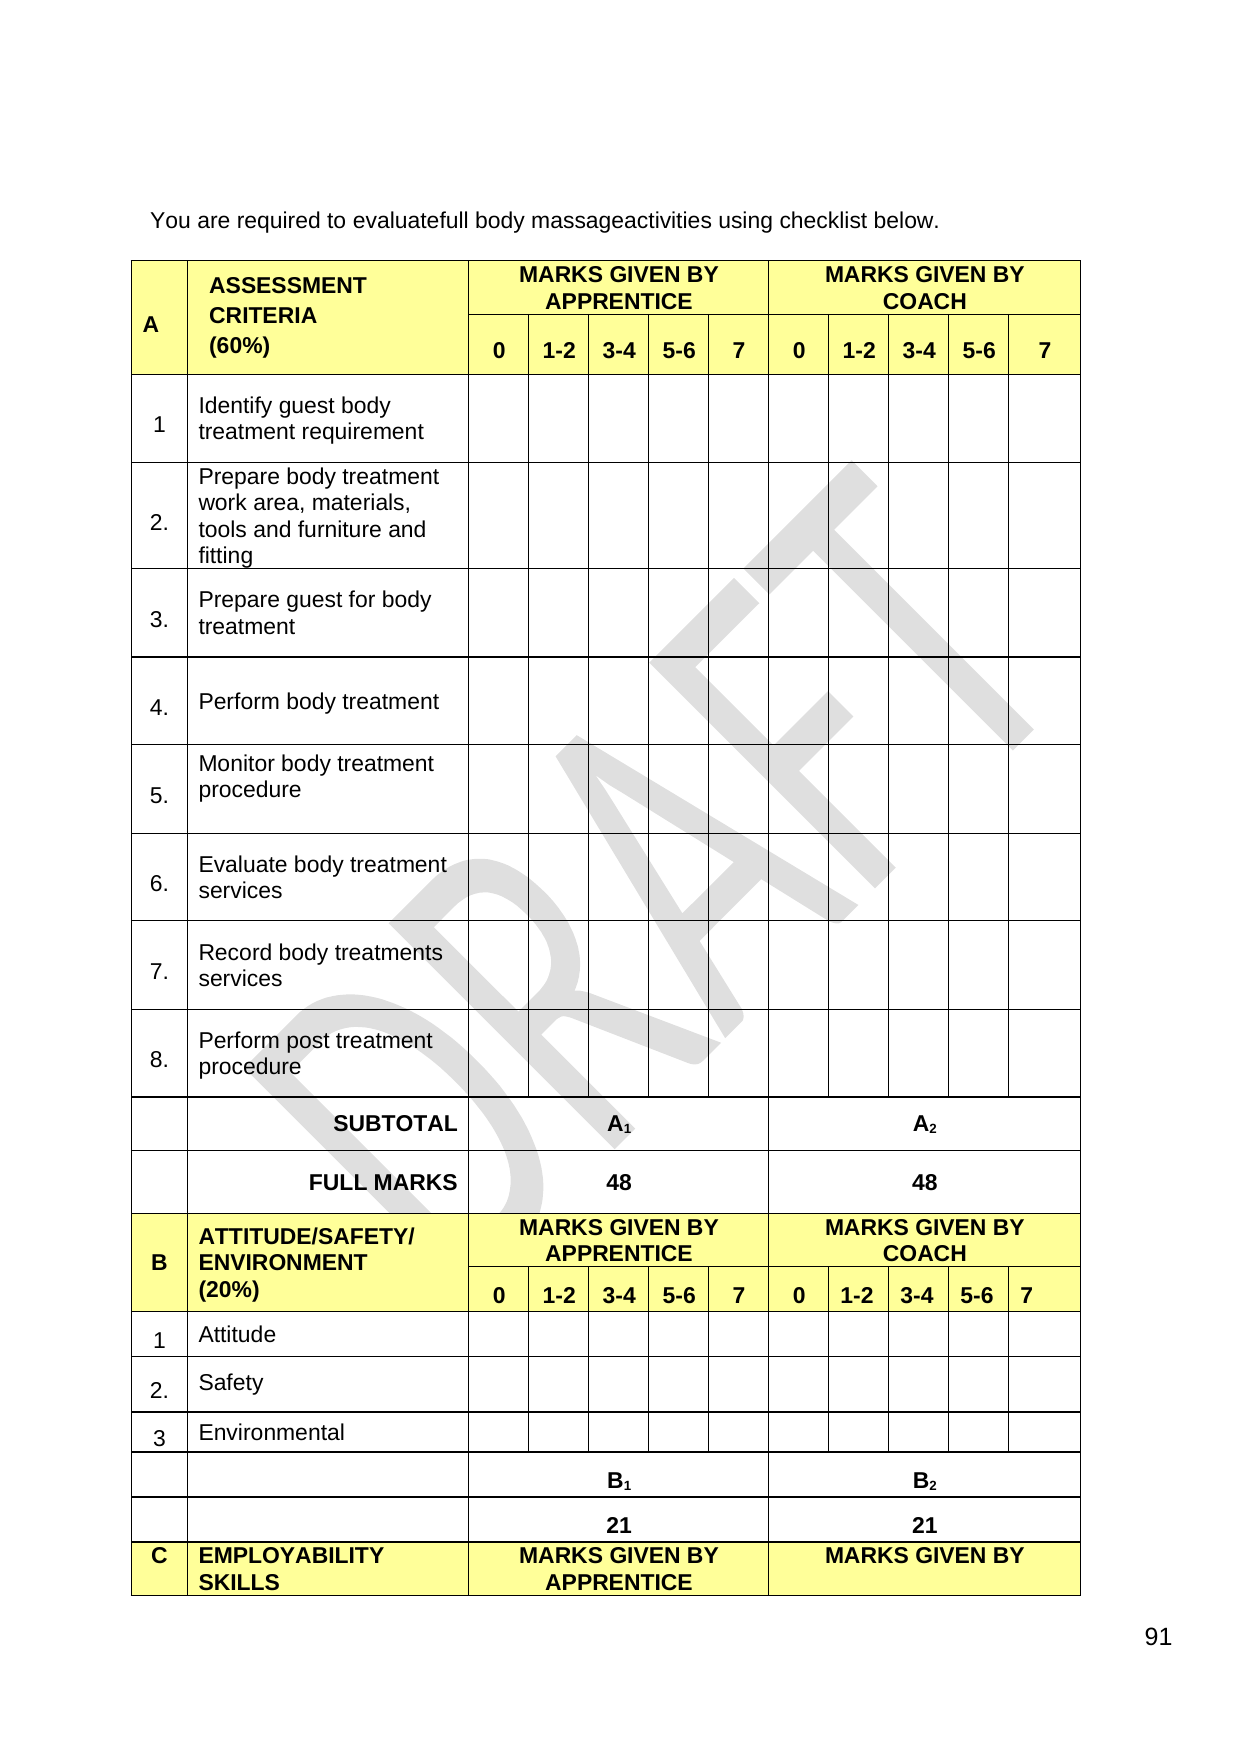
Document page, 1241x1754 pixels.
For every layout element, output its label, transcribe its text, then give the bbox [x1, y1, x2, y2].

table_cell 48 [469, 1151, 768, 1212]
table_cell [649, 834, 708, 920]
table_cell [769, 1312, 828, 1356]
table_cell [1009, 1357, 1080, 1411]
table_cell 1-2 [829, 315, 888, 374]
table_cell [949, 921, 1008, 1008]
table_cell [769, 569, 828, 656]
table_cell [589, 463, 648, 568]
table_cell [889, 834, 948, 920]
table_cell [469, 1312, 528, 1356]
table_cell [949, 569, 1008, 656]
table_cell 3-4 [589, 315, 648, 374]
table_cell [889, 1312, 948, 1356]
table_cell MARKS GIVEN BY COACH [769, 1214, 1080, 1266]
table_cell [889, 745, 948, 832]
table_cell [469, 745, 528, 832]
table_cell [889, 1357, 948, 1411]
table_cell 0 [769, 315, 828, 374]
table_cell [709, 1312, 768, 1356]
table_cell [829, 921, 888, 1008]
table_cell 5. [132, 745, 187, 832]
table_cell [589, 1413, 648, 1451]
table_header A [132, 261, 187, 374]
table_cell [709, 658, 768, 744]
table_cell [132, 1453, 187, 1496]
table_cell [889, 658, 948, 744]
table_cell [1009, 569, 1080, 656]
table_cell [709, 1010, 768, 1096]
table_cell [769, 375, 828, 462]
table_cell [529, 1312, 588, 1356]
table_cell [132, 1498, 187, 1541]
table_cell [709, 1413, 768, 1451]
table_cell [829, 834, 888, 920]
table_cell [709, 921, 768, 1008]
table_cell 3-4 [889, 315, 948, 374]
table_cell 3-4 [589, 1267, 648, 1311]
table_cell [649, 658, 708, 744]
table_cell 5-6 [949, 1267, 1008, 1311]
table_cell A1 [469, 1098, 768, 1150]
table_cell [529, 569, 588, 656]
table_cell [889, 1010, 948, 1096]
table_cell [769, 463, 828, 568]
table_cell [949, 658, 1008, 744]
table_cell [769, 1543, 1080, 1595]
table_cell [469, 1357, 528, 1411]
table_cell Environmental [188, 1413, 468, 1451]
table_cell [889, 569, 948, 656]
table_cell 1-2 [529, 1267, 588, 1311]
table_cell [649, 463, 708, 568]
table_cell 0 [469, 315, 528, 374]
table_cell [709, 463, 768, 568]
table_cell [132, 1151, 187, 1212]
table_cell [649, 375, 708, 462]
table_cell 8. [132, 1010, 187, 1096]
table_cell [949, 834, 1008, 920]
table_cell 5-6 [949, 315, 1008, 374]
table_cell Attitude [188, 1312, 468, 1356]
table_cell 0 [469, 1267, 528, 1311]
table_cell [649, 1413, 708, 1451]
table_cell [769, 1010, 828, 1096]
table_cell [769, 1413, 828, 1451]
table_cell 7 [709, 315, 768, 374]
table_cell 0 [769, 1267, 828, 1311]
table_cell [829, 1312, 888, 1356]
table_cell 5-6 [649, 1267, 708, 1311]
table_cell [889, 1413, 948, 1451]
table_cell [529, 921, 588, 1008]
table_cell 3 [132, 1413, 187, 1451]
table_cell [889, 921, 948, 1008]
table_cell [1009, 658, 1080, 744]
text You are required to evaluatefull body massageactivities using checklist below. [150, 207, 1172, 234]
table_cell SUBTOTAL [188, 1098, 468, 1150]
table_cell [589, 569, 648, 656]
table_cell 7 [709, 1267, 768, 1311]
table_cell [649, 745, 708, 832]
table_cell [829, 1413, 888, 1451]
table_cell [949, 1312, 1008, 1356]
table_cell [589, 658, 648, 744]
table_cell [529, 1010, 588, 1096]
table_cell [829, 463, 888, 568]
table_cell [949, 375, 1008, 462]
table_cell [829, 375, 888, 462]
table_cell [949, 1357, 1008, 1411]
table_cell [589, 921, 648, 1008]
table_cell [529, 375, 588, 462]
table_cell [1009, 921, 1080, 1008]
table_cell Prepare body treatment work area, materials, tools and furniture and fitting [188, 463, 468, 568]
table_cell MARKS GIVEN BY APPRENTICE [469, 1214, 768, 1266]
table_cell [589, 834, 648, 920]
table_cell 4. [132, 658, 187, 744]
table_cell 2. [132, 1357, 187, 1411]
table_cell [829, 569, 888, 656]
table_cell A2 [769, 1098, 1080, 1150]
table_cell FULL MARKS [188, 1151, 468, 1212]
table_cell 7. [132, 921, 187, 1008]
table_cell Record body treatments services [188, 921, 468, 1008]
table_cell Monitor body treatment procedure [188, 745, 468, 832]
table_cell 1-2 [829, 1267, 888, 1311]
table_cell [529, 1357, 588, 1411]
table_cell [829, 1010, 888, 1096]
table_cell [949, 745, 1008, 832]
table_cell [589, 1010, 648, 1096]
table_cell [589, 1357, 648, 1411]
table_cell B1 [469, 1453, 768, 1496]
table_cell 2. [132, 463, 187, 568]
table_cell 1 [132, 375, 187, 462]
table_cell B [132, 1214, 187, 1311]
table_cell 6. [132, 834, 187, 920]
table_cell [769, 745, 828, 832]
table_cell Safety [188, 1357, 468, 1411]
table_cell 5-6 [649, 315, 708, 374]
table_cell [589, 745, 648, 832]
table_cell [1009, 375, 1080, 462]
table_cell [469, 463, 528, 568]
table_cell Perform body treatment [188, 658, 468, 744]
table_cell 3-4 [889, 1267, 948, 1311]
table_cell [829, 745, 888, 832]
table_cell [889, 375, 948, 462]
table_cell [709, 745, 768, 832]
table_cell [132, 1098, 187, 1150]
table_header ASSESSMENT CRITERIA (60%) [188, 261, 468, 374]
table_cell [469, 1010, 528, 1096]
table_cell 21 [469, 1498, 768, 1541]
table_cell [649, 921, 708, 1008]
table_cell 7 [1009, 315, 1080, 374]
table_cell [469, 1413, 528, 1451]
table_cell [649, 1010, 708, 1096]
table_cell [469, 834, 528, 920]
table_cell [469, 1543, 768, 1595]
table_cell [649, 1357, 708, 1411]
table_cell [769, 1357, 828, 1411]
table_cell Evaluate body treatment services [188, 834, 468, 920]
table_cell [769, 921, 828, 1008]
table_cell 7 [1009, 1267, 1080, 1311]
table_cell [589, 375, 648, 462]
table_cell [469, 658, 528, 744]
table_cell [1009, 463, 1080, 568]
table_cell [769, 658, 828, 744]
table_cell [1009, 745, 1080, 832]
table_cell [649, 1312, 708, 1356]
table_cell [769, 834, 828, 920]
table_cell [709, 375, 768, 462]
table_cell ATTITUDE/SAFETY/ ENVIRONMENT (20%) [188, 1214, 468, 1311]
table_cell 3. [132, 569, 187, 656]
table_cell 21 [769, 1498, 1080, 1541]
table_cell [709, 1357, 768, 1411]
table_cell [529, 745, 588, 832]
table_cell [889, 463, 948, 568]
table_cell [529, 658, 588, 744]
table_cell B2 [769, 1453, 1080, 1496]
table_cell [1009, 1413, 1080, 1451]
table_cell [529, 1413, 588, 1451]
table_cell [188, 1453, 468, 1496]
table_cell 1 [132, 1312, 187, 1356]
table_cell [529, 834, 588, 920]
table_header MARKS GIVEN BY APPRENTICE [469, 261, 768, 314]
table_cell [529, 463, 588, 568]
table_cell [709, 569, 768, 656]
table_cell Prepare guest for body treatment [188, 569, 468, 656]
table_cell [469, 569, 528, 656]
table_cell [589, 1312, 648, 1356]
table_cell [1009, 1312, 1080, 1356]
table_cell [1009, 1010, 1080, 1096]
table_cell 48 [769, 1151, 1080, 1212]
table_cell [949, 1010, 1008, 1096]
table_cell [469, 921, 528, 1008]
table_cell [649, 569, 708, 656]
table_cell Perform post treatment procedure [188, 1010, 468, 1096]
table_header MARKS GIVEN BY COACH [769, 261, 1080, 314]
table_cell [709, 834, 768, 920]
table_cell C [132, 1543, 187, 1595]
table_cell [829, 658, 888, 744]
table_cell [188, 1498, 468, 1541]
table_cell 1-2 [529, 315, 588, 374]
table_cell [829, 1357, 888, 1411]
table_cell [469, 375, 528, 462]
table_cell Identify guest body treatment requirement [188, 375, 468, 462]
table_cell [949, 1413, 1008, 1451]
table_cell [949, 463, 1008, 568]
table_cell [1009, 834, 1080, 920]
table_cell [188, 1543, 468, 1595]
